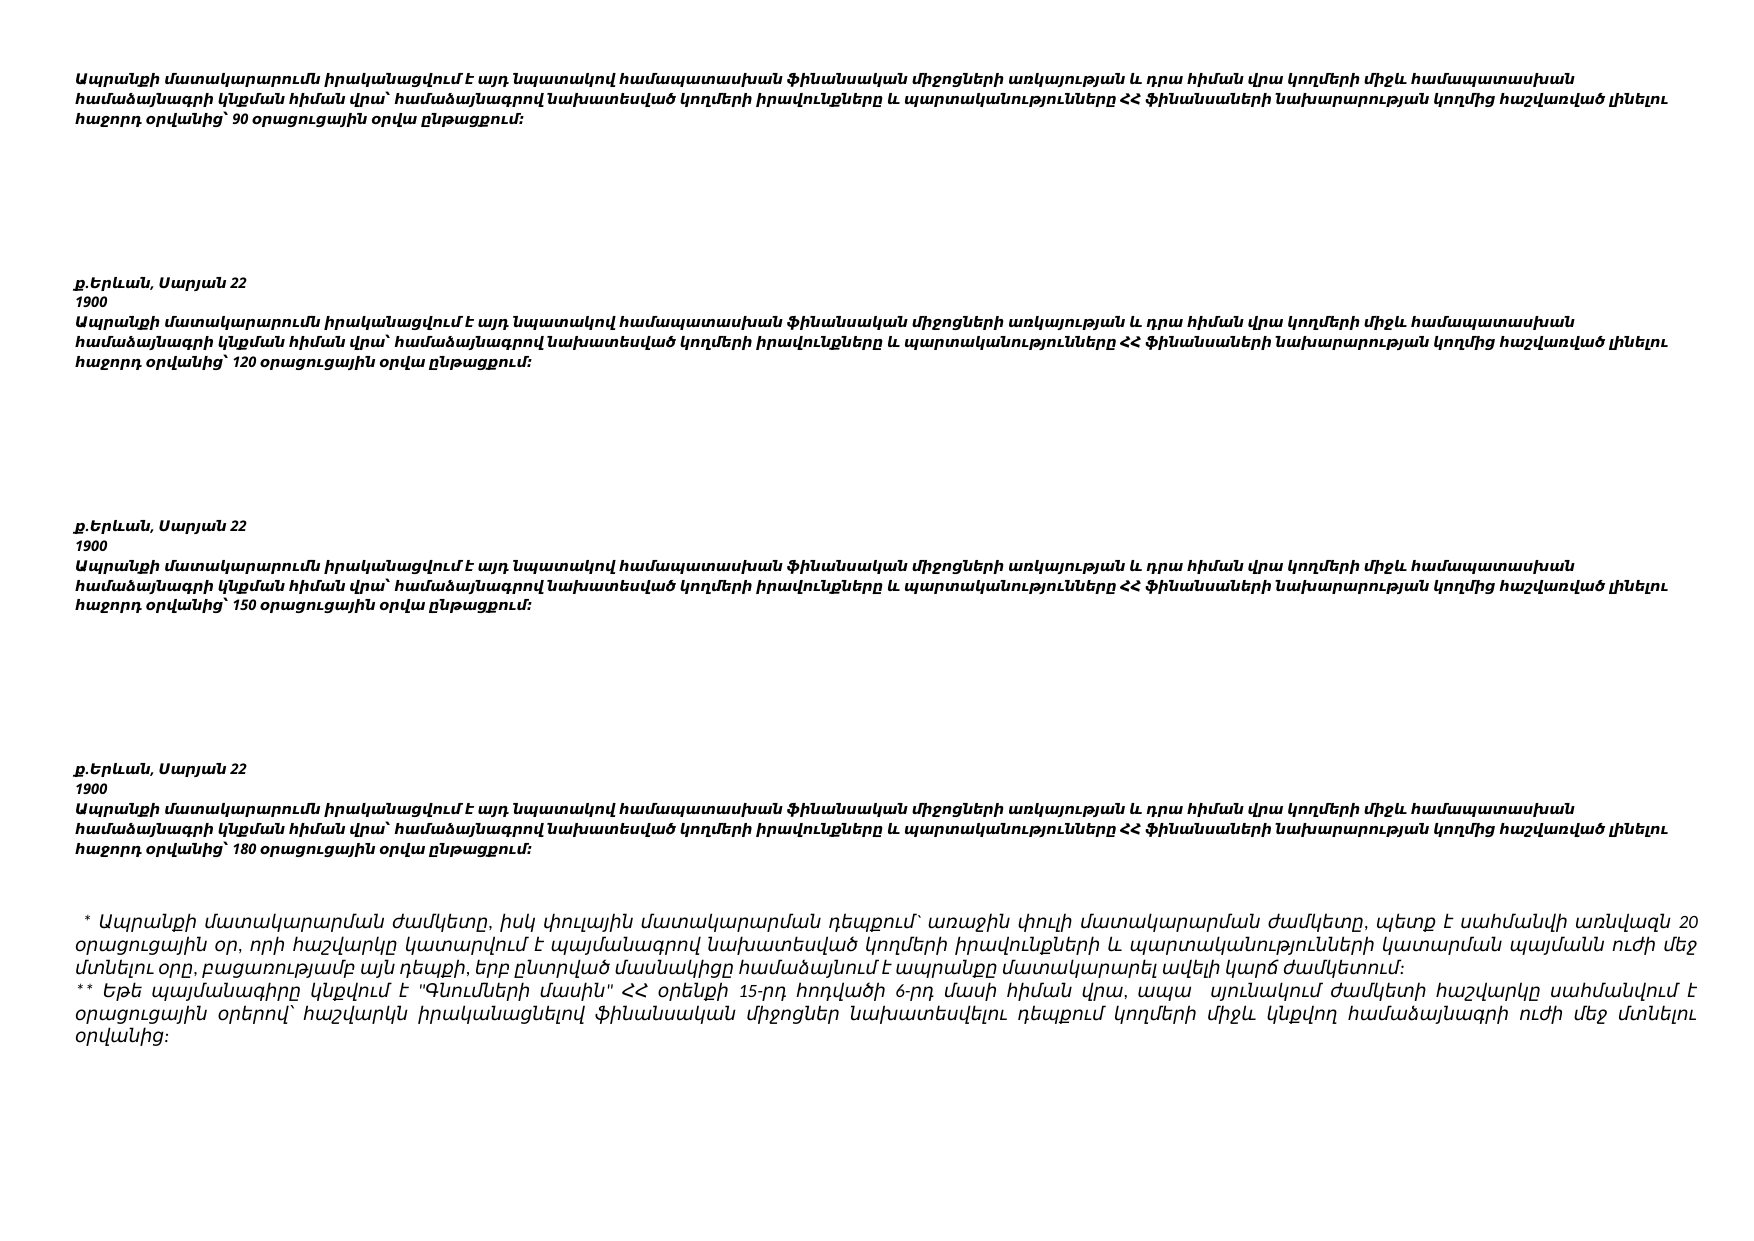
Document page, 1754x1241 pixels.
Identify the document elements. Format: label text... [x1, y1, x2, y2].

text ** Եթե պայմանագիրը կնքվում է "Գնումների մասին" ՀՀ օրենքի 15-րդ հոդվածի 6-րդ մասի հիման վրա, ապա սյունակում ժամկետի հաշվարկը սահմանվում է օրացուցային օրերով՝ հաշվարկն իրականացնելով ֆինանսական միջոցներ նախատեսվելու դեպքում կողմերի միջև կնքվող համաձայնագրի ուժի մեջ մտնելու օրվանից: [75, 979, 1698, 1047]
text * Ապրանքի մատակարարման ժամկետը, իսկ փուլային մատակարարման դեպքում` առաջին փուլի մատակարարման ժամկետը, պետք է սահմանվի առնվազն 20 օրացուցային օր, որի հաշվարկը կատարվում է պայմանագրով նախատեսված կողմերի իրավունքների և պարտականությունների կատարման պայմանն ուժի մեջ մտնելու օրը, բացառությամբ այն դեպքի, երբ ընտրված մասնակիցը համաձայնում է ապրանքը մատակարարել ավելի կարճ ժամկետում: [75, 910, 1698, 979]
